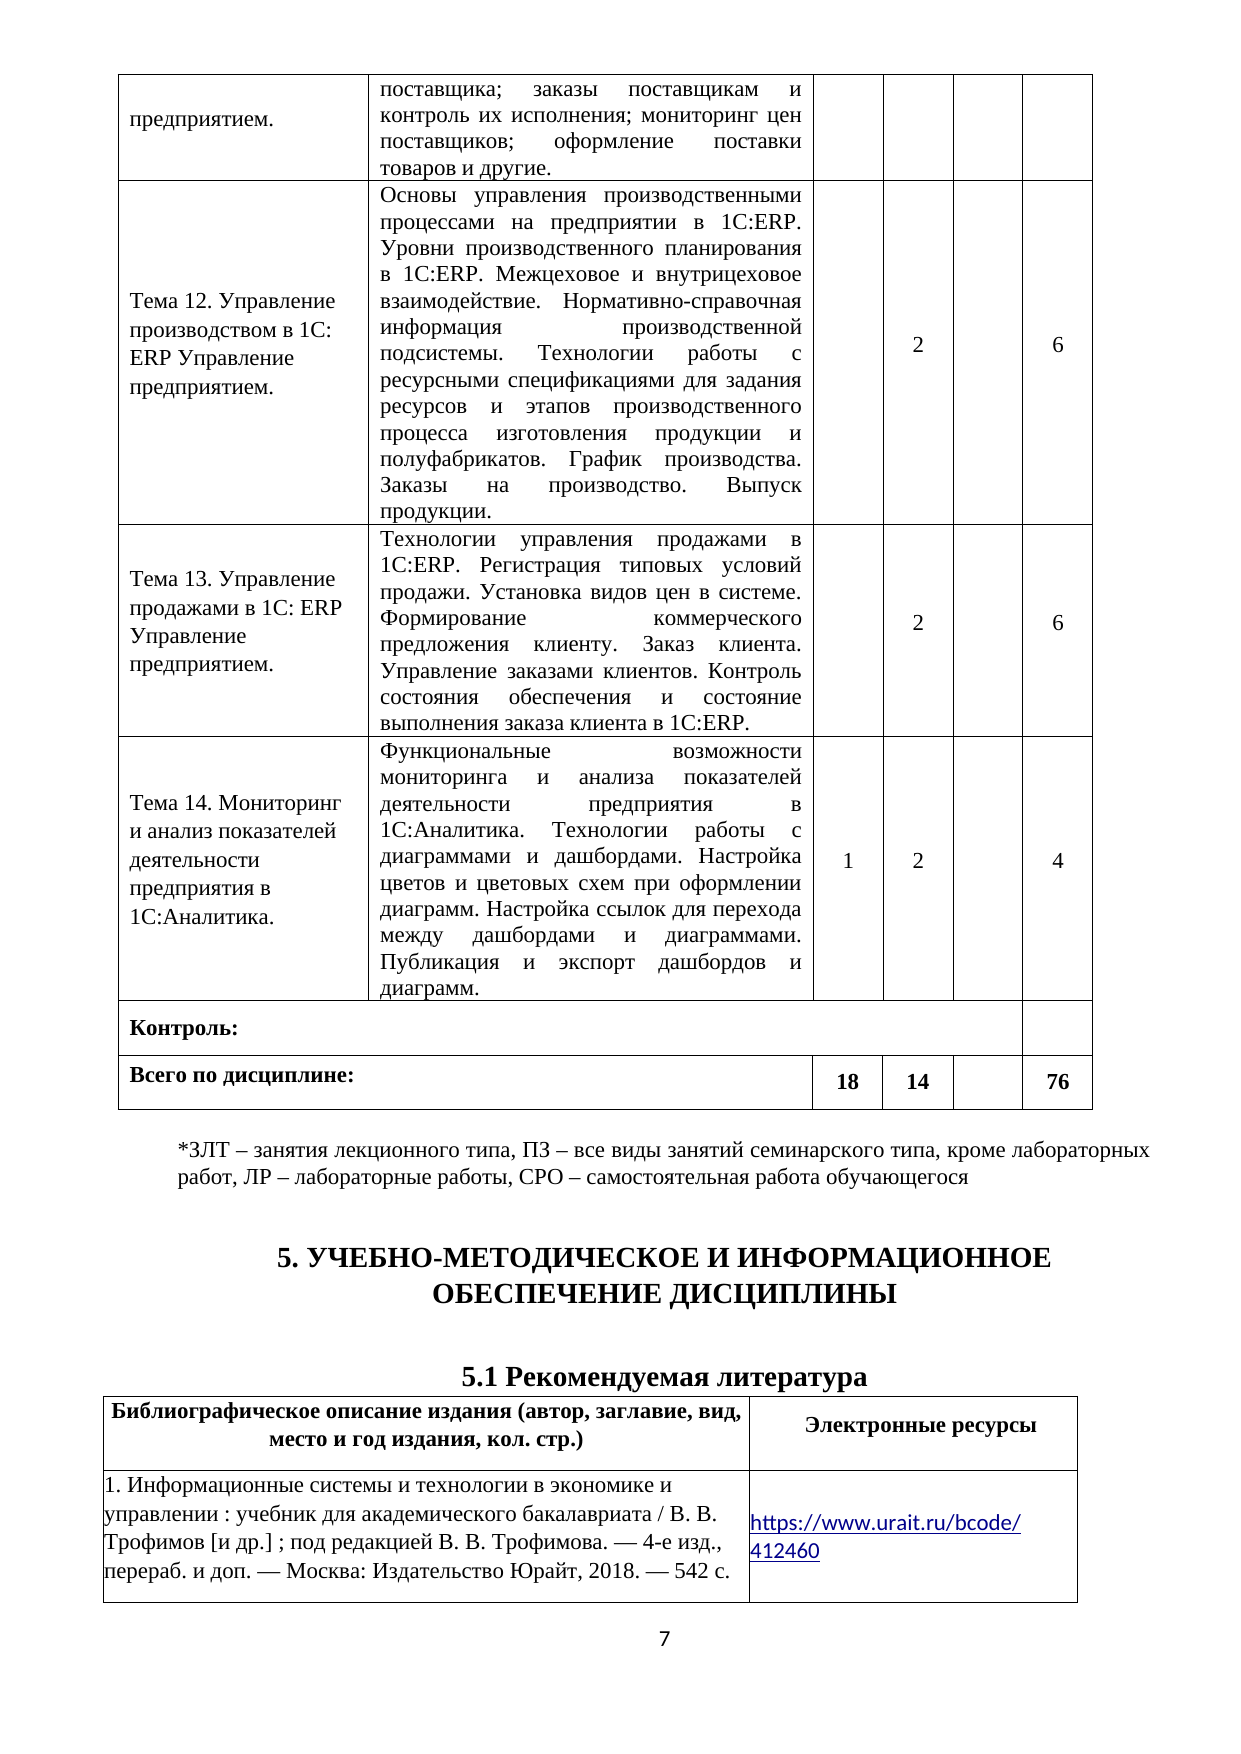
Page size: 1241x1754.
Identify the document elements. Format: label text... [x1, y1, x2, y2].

table_cell 18 [813, 1056, 882, 1109]
table_cell Всего по дисциплине: [119, 1056, 812, 1109]
table_cell Основы управления производственными процессами на предприятии в 1С:ERP. Уровни производственного планирования в 1С:ERP. Межцеховое и внутрицеховое взаимодействие. Нормативно-справочная информация производственной подсистемы. Технологии работы с ресурсными спецификациями для задания ресурсов и этапов производственного процесса изготовления продукции и полуфабрикатов. График производства. Заказы на производство. Выпуск продукции. [369, 181, 813, 524]
subtitle 5.1 Рекомендуемая литература [177, 1359, 1152, 1393]
table_cell Тема 12. Управление производством в 1C: ERP Управление предприятием. [119, 181, 368, 524]
table_cell [814, 75, 883, 180]
table_cell Тема 13. Управление продажами в 1C: ERP Управление предприятием. [119, 525, 368, 736]
table_cell 1. Информационные системы и технологии в экономике и управлении : учебник для академического бакалавриата / В. В. Трофимов [и др.] ; под редакцией В. В. Трофимова. — 4-е изд., перераб. и доп. — Москва: Издательство Юрайт, 2018. — 542 с. [104, 1471, 749, 1602]
text *ЗЛТ – занятия лекционного типа, ПЗ – все виды занятий семинарского типа, кроме лабораторных работ, ЛР – лабораторные работы, СРО – самостоятельная работа обучающегося [177, 1136, 1152, 1189]
table_cell [954, 525, 1022, 736]
table_cell [954, 181, 1022, 524]
table_cell [814, 525, 883, 736]
table_cell Тема 14. Мониторинг и анализ показателей деятельности предприятия в 1С:Аналитика. [119, 737, 368, 1000]
table_cell 6 [1023, 525, 1092, 736]
table_cell Технологии управления продажами в 1С:ERP. Регистрация типовых условий продажи. Установка видов цен в системе. Формирование коммерческого предложения клиенту. Заказ клиента. Управление заказами клиентов. Контроль состояния обеспечения и состояние выполнения заказа клиента в 1С:ERP. [369, 525, 813, 736]
table_cell [1023, 1001, 1092, 1055]
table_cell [119, 75, 368, 180]
table_header Библиографическое описание издания (автор, заглавие, вид, место и год издания, кол. стр.) [104, 1397, 749, 1470]
table_header Электронные ресурсы [750, 1397, 1077, 1470]
table_cell 2 [884, 181, 953, 524]
table_cell 76 [1023, 1056, 1092, 1109]
table_cell 2 [884, 737, 953, 1000]
table_cell 2 [884, 75, 953, 180]
table_cell Функциональные возможности мониторинга и анализа показателей деятельности предприятия в 1С:Аналитика. Технологии работы с диаграммами и дашбордами. Настройка цветов и цветовых схем при оформлении диаграмм. Настройка ссылок для перехода между дашбордами и диаграммами. Публикация и экспорт дашбордов и диаграмм. [369, 737, 813, 1000]
table_cell [814, 181, 883, 524]
table_cell [954, 737, 1022, 1000]
table_cell https://www.urait.ru/bcode/412460 [750, 1471, 1077, 1602]
subtitle 5. УЧЕБНО-МЕТОДИЧЕСКОЕ И ИНФОРМАЦИОННОЕ ОБЕСПЕЧЕНИЕ ДИСЦИПЛИНЫ [177, 1240, 1152, 1310]
table_cell 6 [1023, 181, 1092, 524]
table_cell [954, 75, 1022, 180]
table_cell [954, 1056, 1022, 1109]
table_cell 14 [883, 1056, 953, 1109]
table_cell Контроль: [119, 1001, 1022, 1055]
table_cell 4 [1023, 737, 1092, 1000]
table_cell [369, 75, 813, 180]
table_cell 1 [814, 737, 883, 1000]
table_cell 2 [884, 525, 953, 736]
table_cell 6 [1023, 75, 1092, 180]
